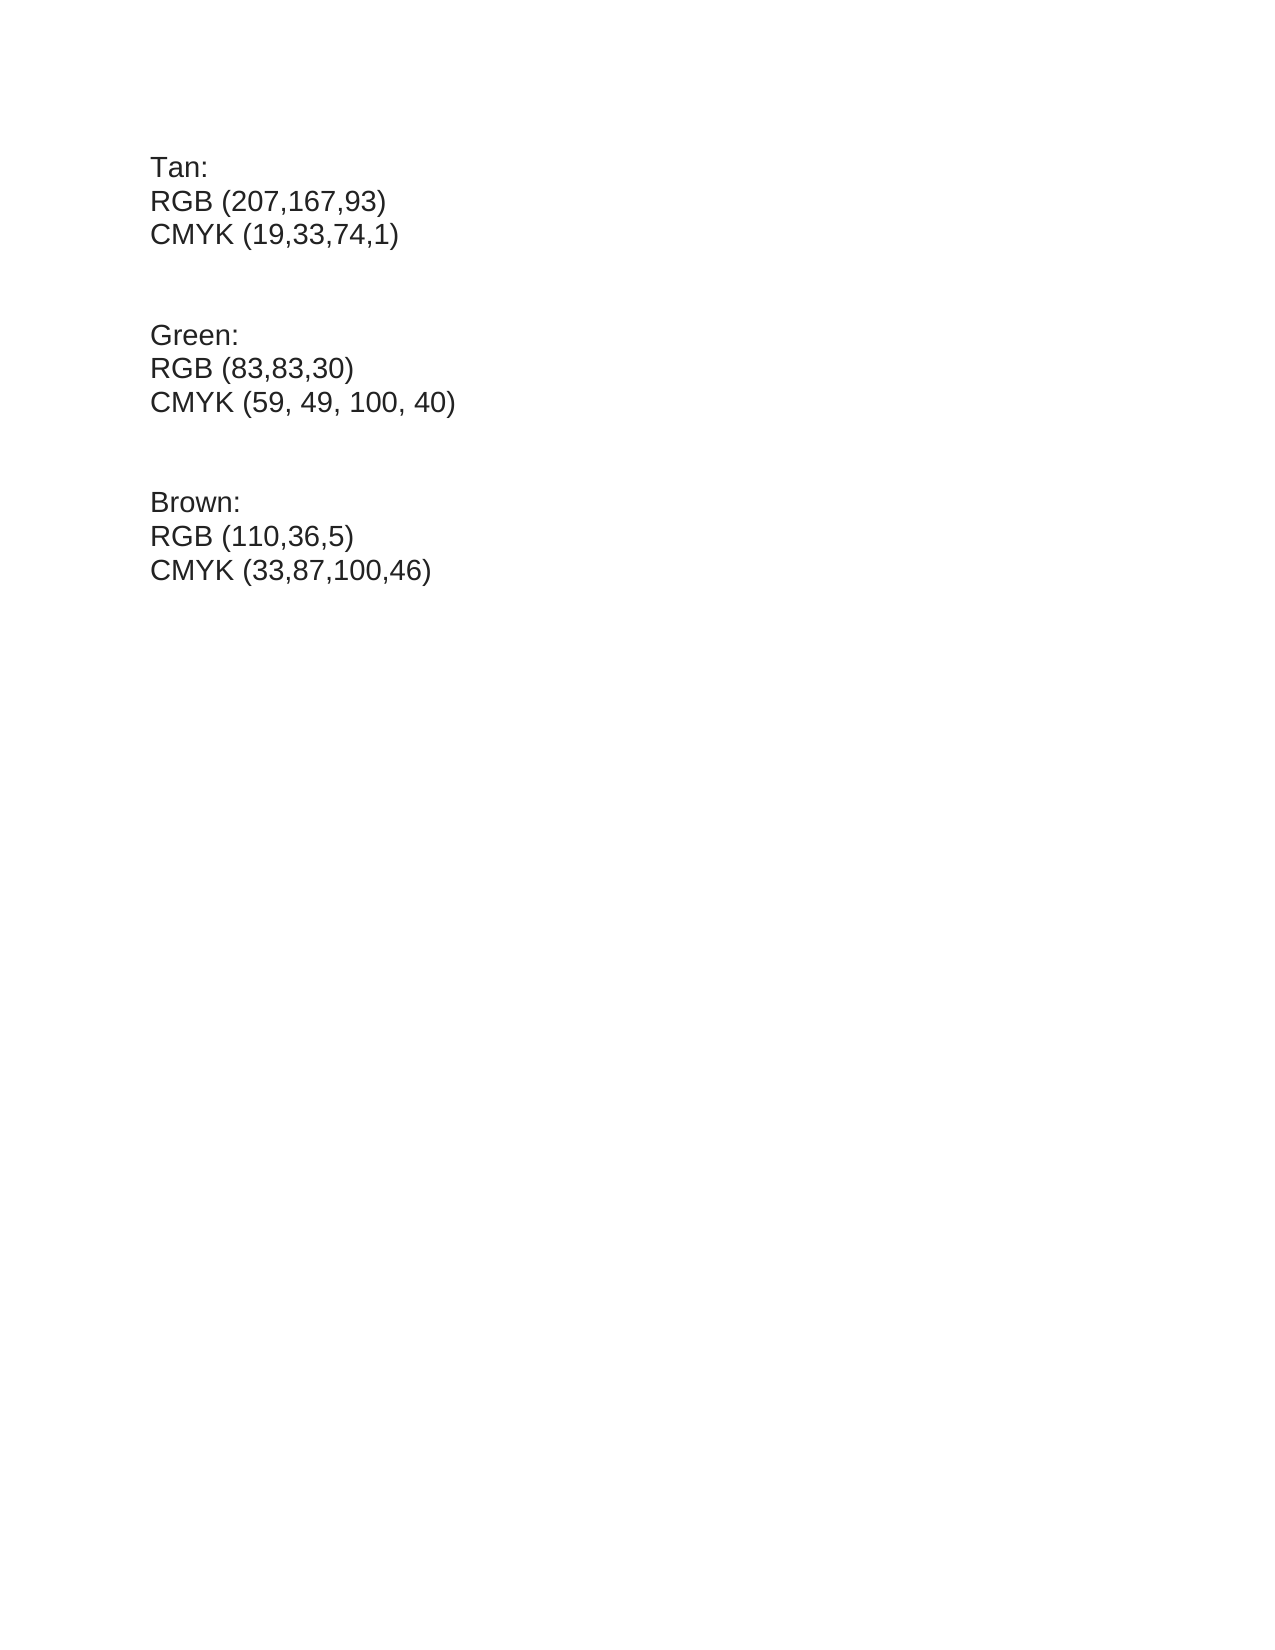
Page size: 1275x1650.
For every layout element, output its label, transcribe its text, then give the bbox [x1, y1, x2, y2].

text RGB (83,83,30) [150, 351, 1125, 385]
text CMYK (19,33,74,1) [150, 217, 1125, 251]
text CMYK (59, 49, 100, 40) [150, 385, 1125, 418]
text Brown: [150, 485, 1125, 519]
text Tan: [150, 150, 1125, 183]
text CMYK (33,87,100,46) [150, 552, 1125, 586]
text Green: [150, 318, 1125, 351]
text RGB (110,36,5) [150, 519, 1125, 552]
text RGB (207,167,93) [150, 183, 1125, 217]
